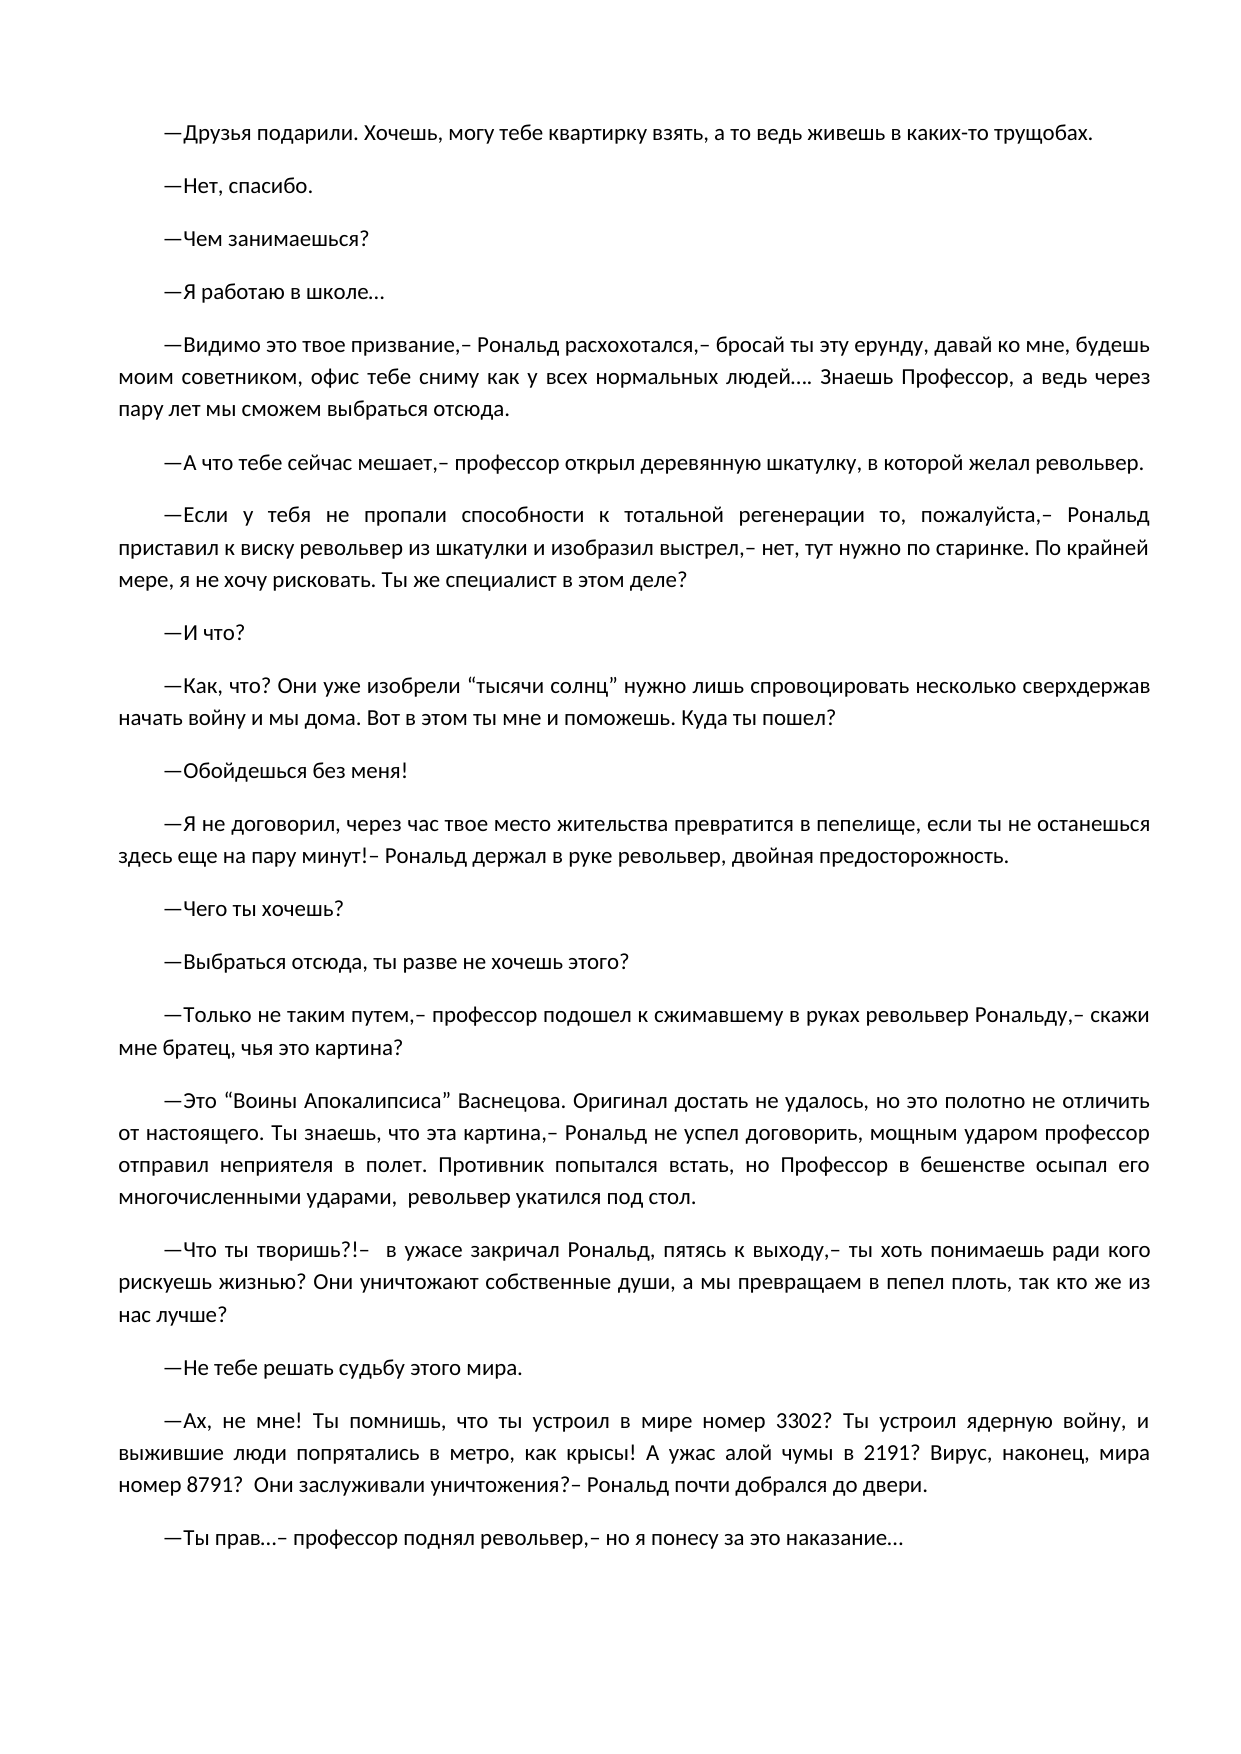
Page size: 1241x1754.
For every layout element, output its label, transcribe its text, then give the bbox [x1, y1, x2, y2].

text —Что ты творишь?!– в ужасе закричал Рональд, пятясь к выходу,– ты хоть понимаешь ради кого рискуешь жизнью? Они уничтожают собственные души, а мы превращаем в пепел плоть, так кто же из нас лучше? [118, 1235, 1152, 1328]
text —Выбраться отсюда, ты разве не хочешь этого? [118, 947, 1152, 976]
text —Я работаю в школе… [118, 277, 1152, 305]
text —И что? [118, 618, 1152, 646]
text —Обойдешься без меня! [118, 756, 1152, 784]
text —Ах, не мне! Ты помнишь, что ты устроил в мире номер 3302? Ты устроил ядерную войну, и выжившие люди попрятались в метро, как крысы! А ужас алой чумы в 2191? Вирус, наконец, мира номер 8791? Они заслуживали уничтожения?– Рональд почти добрался до двери. [118, 1406, 1152, 1498]
text —А что тебе сейчас мешает,– профессор открыл деревянную шкатулку, в которой желал револьвер. [118, 448, 1152, 476]
text —Друзья подарили. Хочешь, могу тебе квартирку взять, а то ведь живешь в каких-то трущобах. [118, 118, 1152, 146]
text —Как, что? Они уже изобрели “тысячи солнц” нужно лишь спровоцировать несколько сверхдержав начать войну и мы дома. Вот в этом ты мне и поможешь. Куда ты пошел? [118, 671, 1152, 731]
text —Чего ты хочешь? [118, 894, 1152, 922]
text —Видимо это твое призвание,– Рональд расхохотался,– бросай ты эту ерунду, давай ко мне, будешь моим советником, офис тебе сниму как у всех нормальных людей…. Знаешь Профессор, а ведь через пару лет мы сможем выбраться отсюда. [118, 330, 1152, 423]
text —Ты прав…– профессор поднял револьвер,– но я понесу за это наказание… [118, 1523, 1152, 1551]
text —Если у тебя не пропали способности к тотальной регенерации то, пожалуйста,– Рональд приставил к виску револьвер из шкатулки и изобразил выстрел,– нет, тут нужно по старинке. По крайней мере, я не хочу рисковать. Ты же специалист в этом деле? [118, 501, 1152, 593]
text —Нет, спасибо. [118, 171, 1152, 199]
text —Я не договорил, через час твое место жительства превратится в пепелище, если ты не останешься здесь еще на пару минут!– Рональд держал в руке револьвер, двойная предосторожность. [118, 809, 1152, 869]
text —Это “Воины Апокалипсиса” Васнецова. Оригинал достать не удалось, но это полотно не отличить от настоящего. Ты знаешь, что эта картина,– Рональд не успел договорить, мощным ударом профессор отправил неприятеля в полет. Противник попытался встать, но Профессор в бешенстве осыпал его многочисленными ударами, револьвер укатился под стол. [118, 1086, 1152, 1210]
text —Не тебе решать судьбу этого мира. [118, 1353, 1152, 1381]
text —Только не таким путем,– профессор подошел к сжимавшему в руках револьвер Рональду,– скажи мне братец, чья это картина? [118, 1001, 1152, 1061]
text —Чем занимаешься? [118, 224, 1152, 252]
